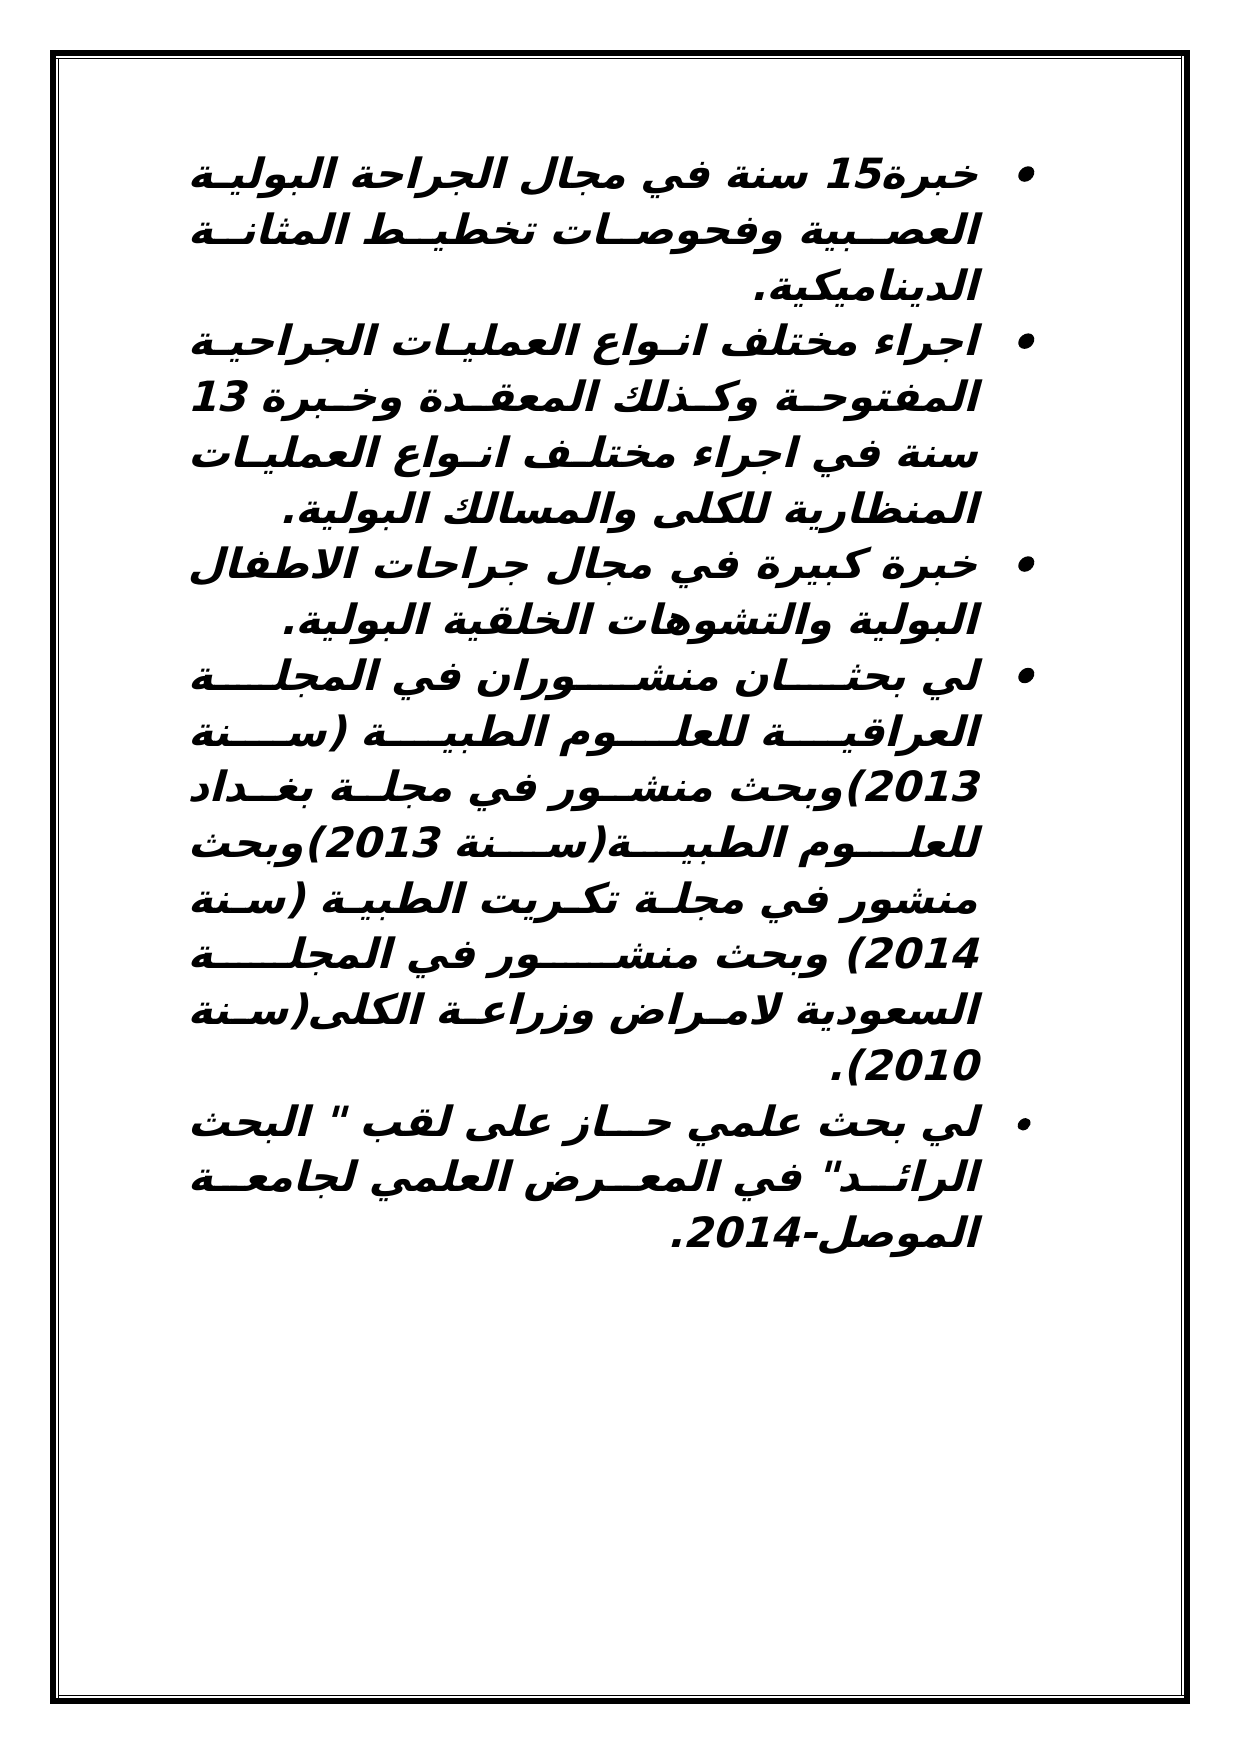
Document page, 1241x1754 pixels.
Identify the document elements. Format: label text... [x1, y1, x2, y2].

list خبرة15 سنة في مجال الجراحة البولية العصبية وفحوصات تخطيط المثانة الديناميكية. [187, 150, 1015, 310]
list اجراء مختلف انواع العمليات الجراحية المفتوحة وكذلك المعقدة وخبرة 13 سنة في اجراء مختلف انواع العمليات المنظارية للكلى والمسالك البولية. [187, 317, 1015, 533]
list لي بحثان منشوران في المجلة العراقية للعلوم الطبية (سنة 2013)وبحث منشور في مجلة بغداد للعلوم الطبية(سنة 2013)وبحث منشور في مجلة تكريت الطبية (سنة 2014) وبحث منشور في المجلة السعودية لامراض وزراعة الكلى(سنة 2010). [187, 652, 1015, 1090]
list لي بحث علمي حاز على لقب " البحث الرائد" في المعرض العلمي لجامعة الموصل-2014. [187, 1097, 1015, 1257]
list خبرة كبيرة في مجال جراحات الاطفال البولية والتشوهات الخلقية البولية. [187, 540, 1015, 644]
